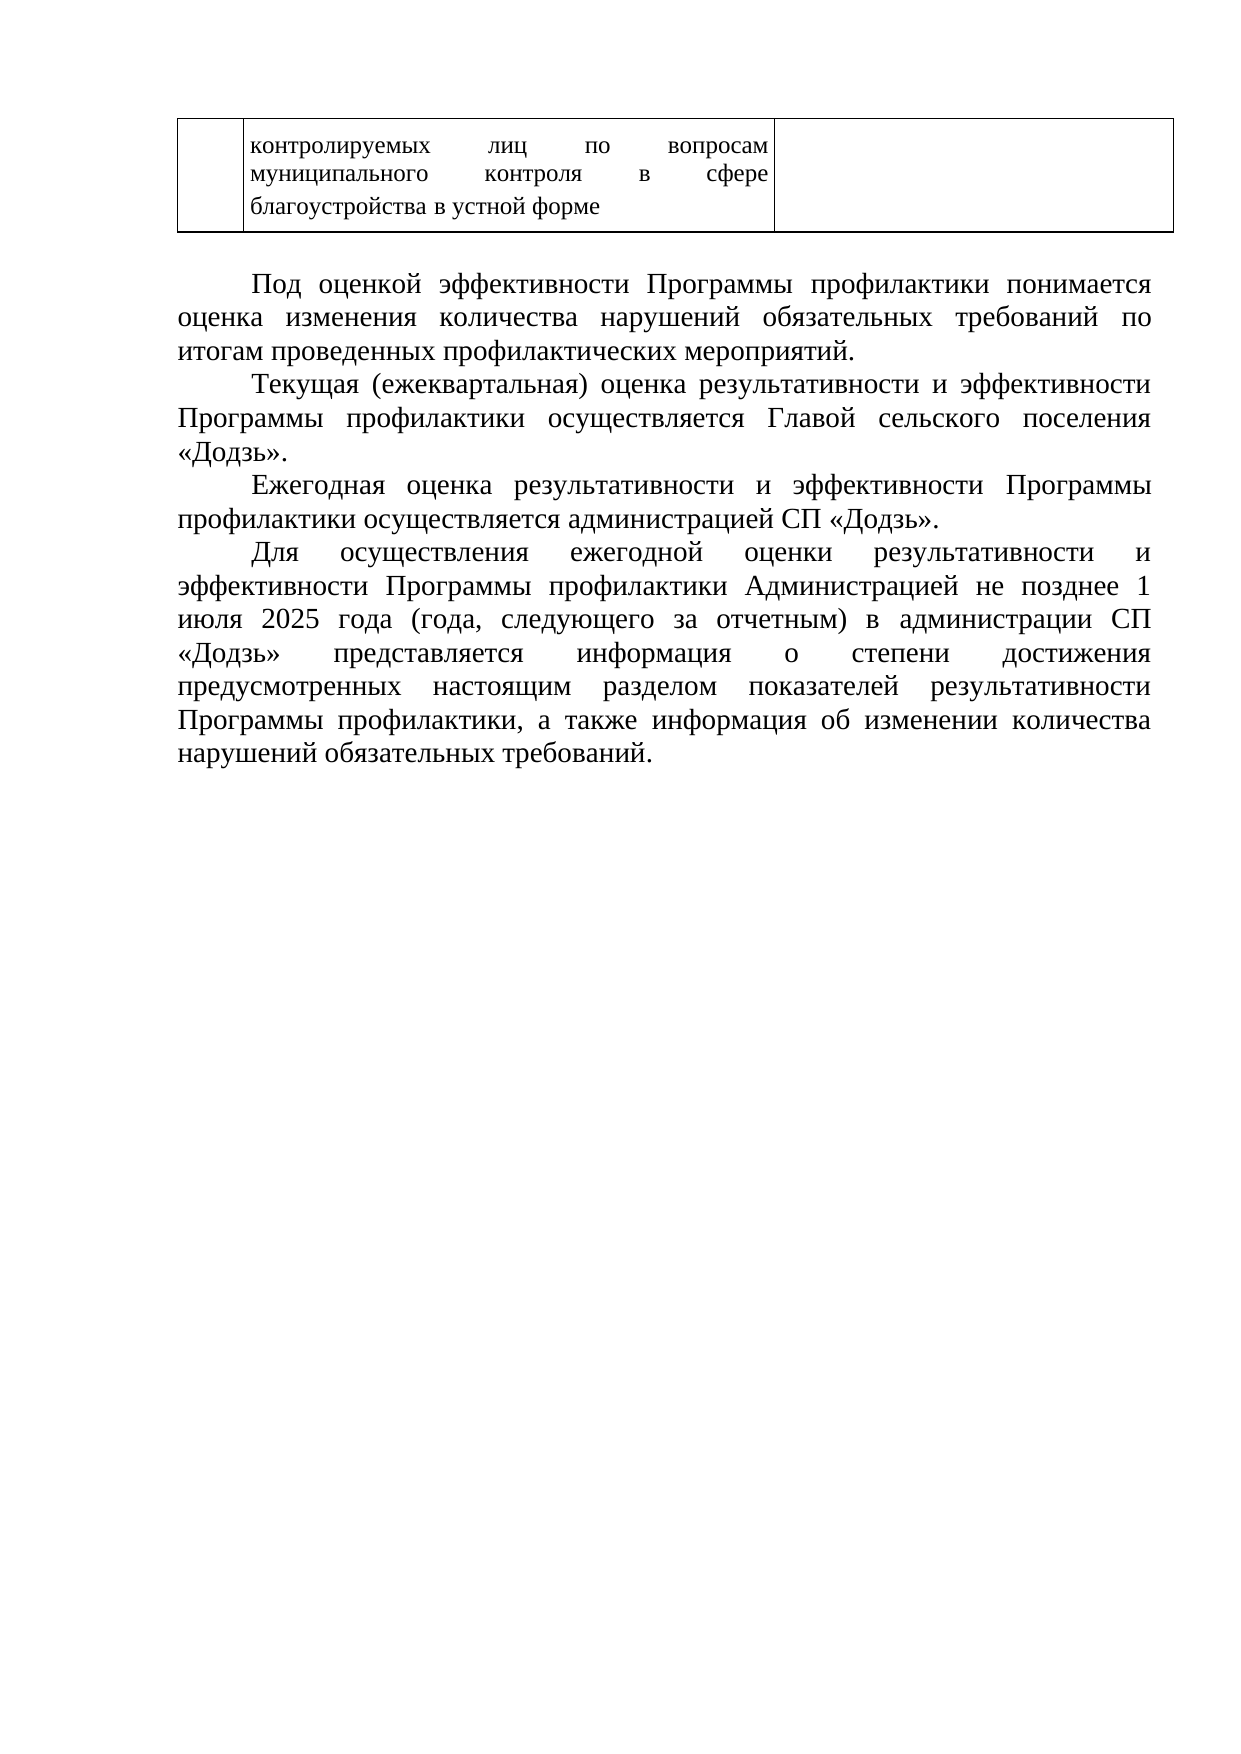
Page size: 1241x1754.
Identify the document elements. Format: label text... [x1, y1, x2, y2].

text Текущая (ежеквартальная) оценка результативности и эффективности Программы профилактики осуществляется Главой сельского поселения «Додзь». [177, 367, 1152, 467]
text Для осуществления ежегодной оценки результативности и эффективности Программы профилактики Администрацией не позднее 1 июля 2025 года (года, следующего за отчетным) в администрации СП «Додзь» представляется информация о степени достижения предусмотренных настоящим разделом показателей результативности Программы профилактики, а также информация об изменении количества нарушений обязательных требований. [177, 534, 1152, 769]
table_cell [244, 119, 774, 231]
table_cell 1 [775, 119, 1173, 231]
text Ежегодная оценка результативности и эффективности Программы профилактики осуществляется администрацией СП «Додзь». [177, 467, 1152, 534]
text Под оценкой эффективности Программы профилактики понимается оценка изменения количества нарушений обязательных требований по итогам проведенных профилактических мероприятий. [177, 266, 1152, 367]
table_cell 6. [178, 119, 243, 231]
